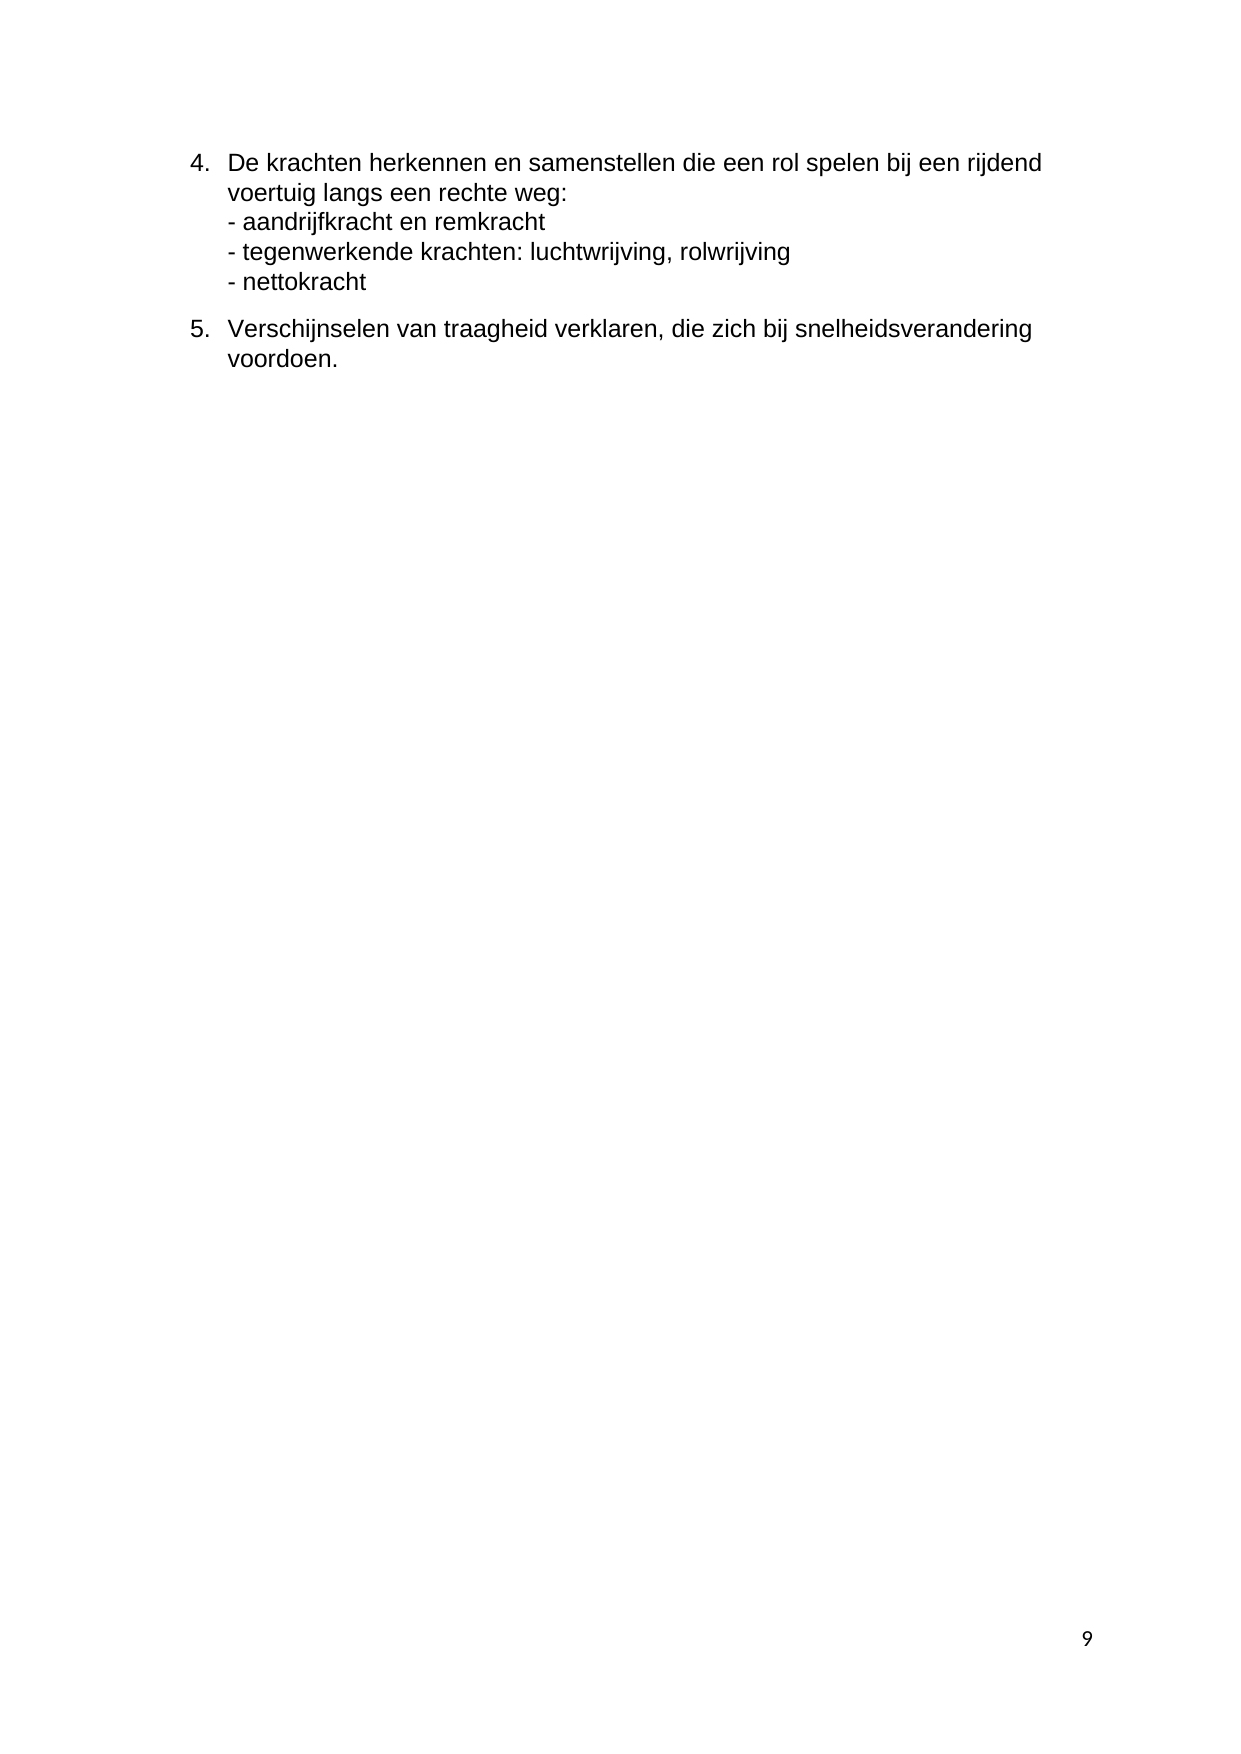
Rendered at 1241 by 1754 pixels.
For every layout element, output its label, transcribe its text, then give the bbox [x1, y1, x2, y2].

list De krachten herkennen en samenstellen die een rol spelen bij een rijdend voertuig langs een rechte weg: - aandrijfkracht en remkracht - tegenwerkende krachten: luchtwrijving, rolwrijving - nettokracht [190, 148, 1093, 296]
list Verschijnselen van traagheid verklaren, die zich bij snelheidsverandering voordoen. [190, 314, 1093, 372]
